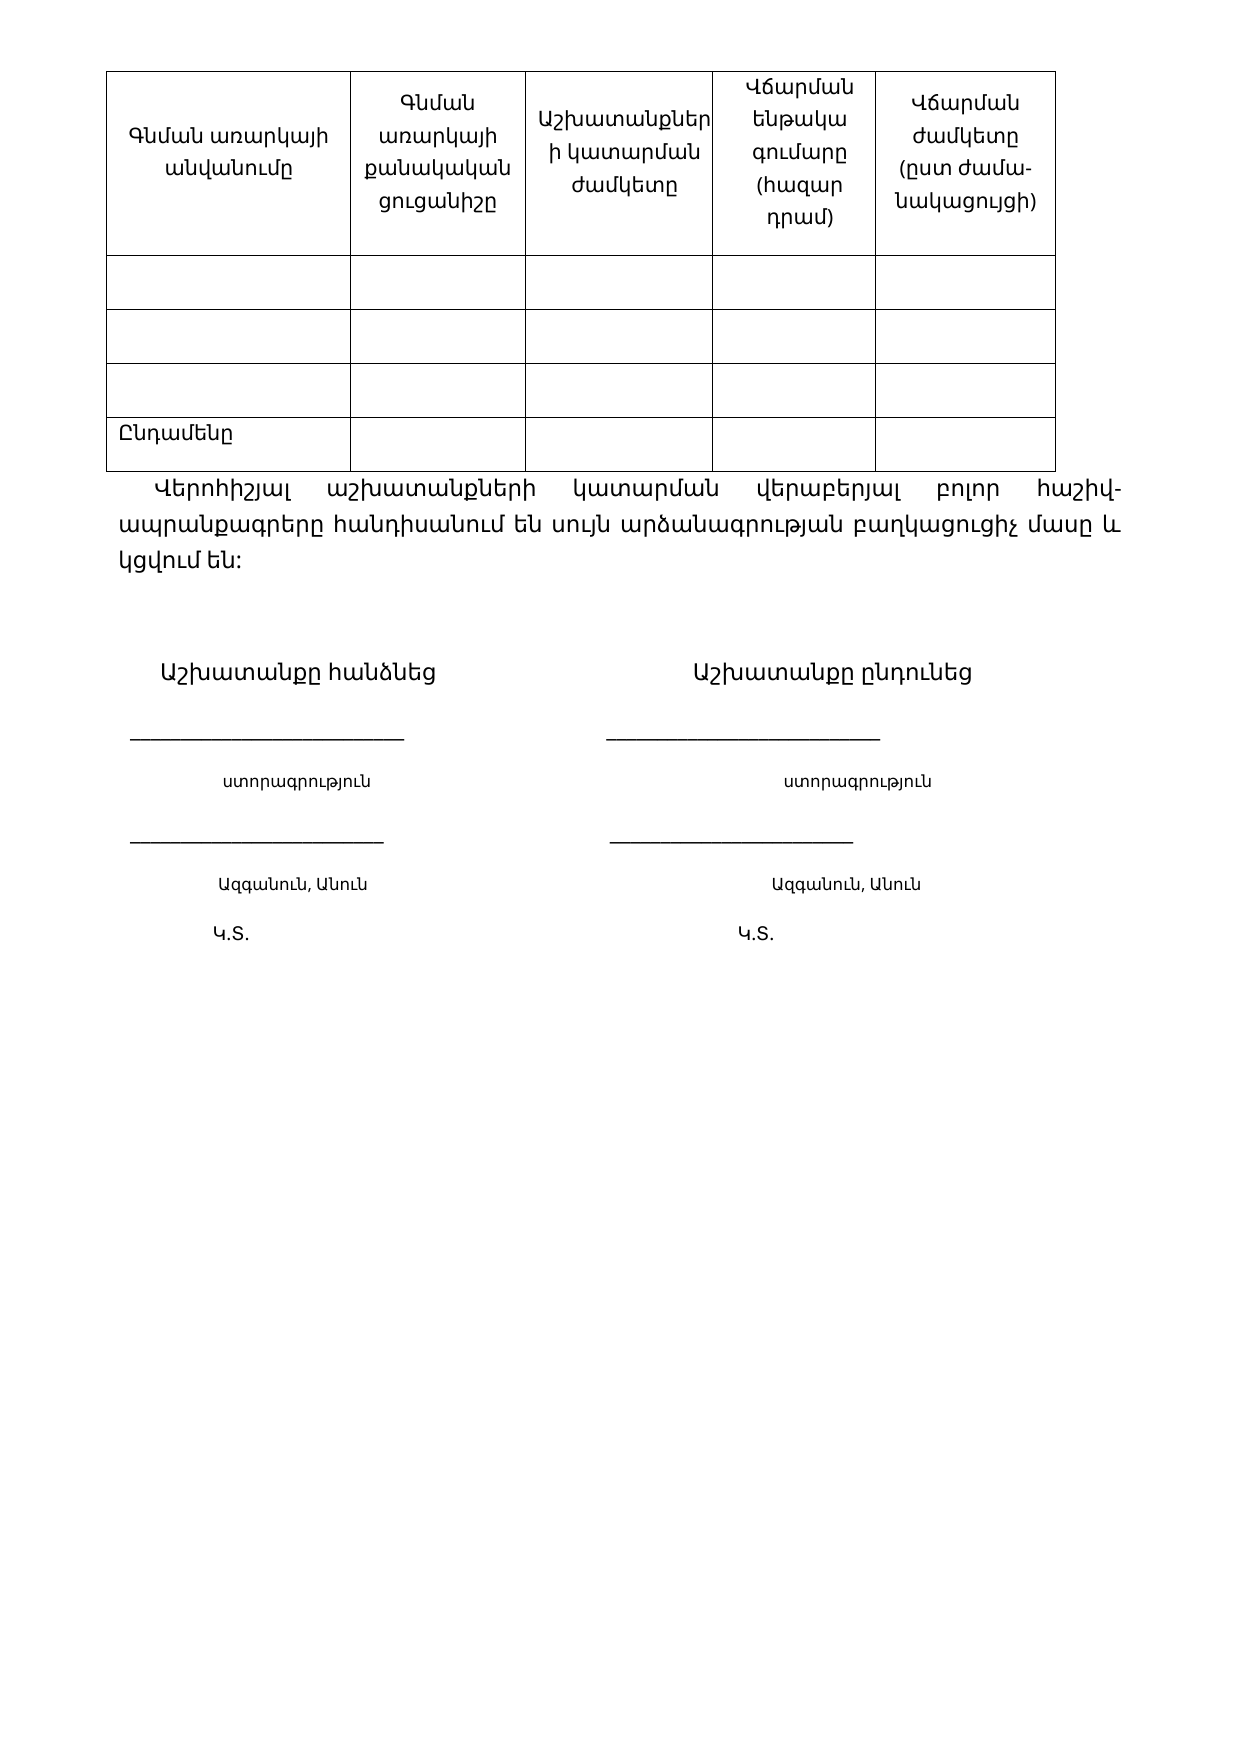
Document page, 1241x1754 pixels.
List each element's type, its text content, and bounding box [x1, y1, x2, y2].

table_cell [351, 418, 525, 471]
text Աշխատանքը հանձնեց Աշխատանքը ընդունեց [118, 656, 1122, 687]
table_cell [713, 364, 875, 417]
table_cell [713, 256, 875, 309]
table_cell [107, 364, 350, 417]
table_cell [526, 418, 712, 471]
table_header Աշխատանքների կատարման ժամկետը [526, 72, 712, 255]
table_cell [876, 256, 1055, 309]
table_header Վճարման ժամկետը (ըստ ժամա- նակացույցի) [876, 72, 1055, 255]
text Ազգանուն, Անուն Ազգանուն, Անուն [118, 873, 1122, 896]
table_header Գնման առարկայի քանակական ցուցանիշը [351, 72, 525, 255]
table_cell [107, 256, 350, 309]
table_cell [876, 310, 1055, 363]
text ___________________________ ___________________________ [118, 713, 1122, 744]
table_cell [526, 256, 712, 309]
table_cell [107, 310, 350, 363]
text _________________________ ________________________ [118, 816, 1122, 847]
text Կ.Տ. Կ.Տ. [118, 920, 1122, 945]
table_header Գնման առարկայի անվանումը [107, 72, 350, 255]
table_cell [876, 364, 1055, 417]
table_cell [351, 364, 525, 417]
table_header Վճարման ենթակա գումարը (հազար դրամ) [713, 72, 875, 255]
text ստորագրություն ստորագրություն [118, 769, 1122, 792]
table_cell [713, 310, 875, 363]
table_cell Ընդամենը [107, 418, 350, 471]
table_cell [526, 364, 712, 417]
table_cell [876, 418, 1055, 471]
table_cell [351, 310, 525, 363]
table_cell [351, 256, 525, 309]
table_cell [526, 310, 712, 363]
text Վերոհիշյալ աշխատանքների կատարման վերաբերյալ բոլոր հաշիվ-ապրանքագրերը հանդիսանում են սույն արձանագրության բաղկացուցիչ մասը և կցվում են: [118, 472, 1122, 575]
table_cell [713, 418, 875, 471]
